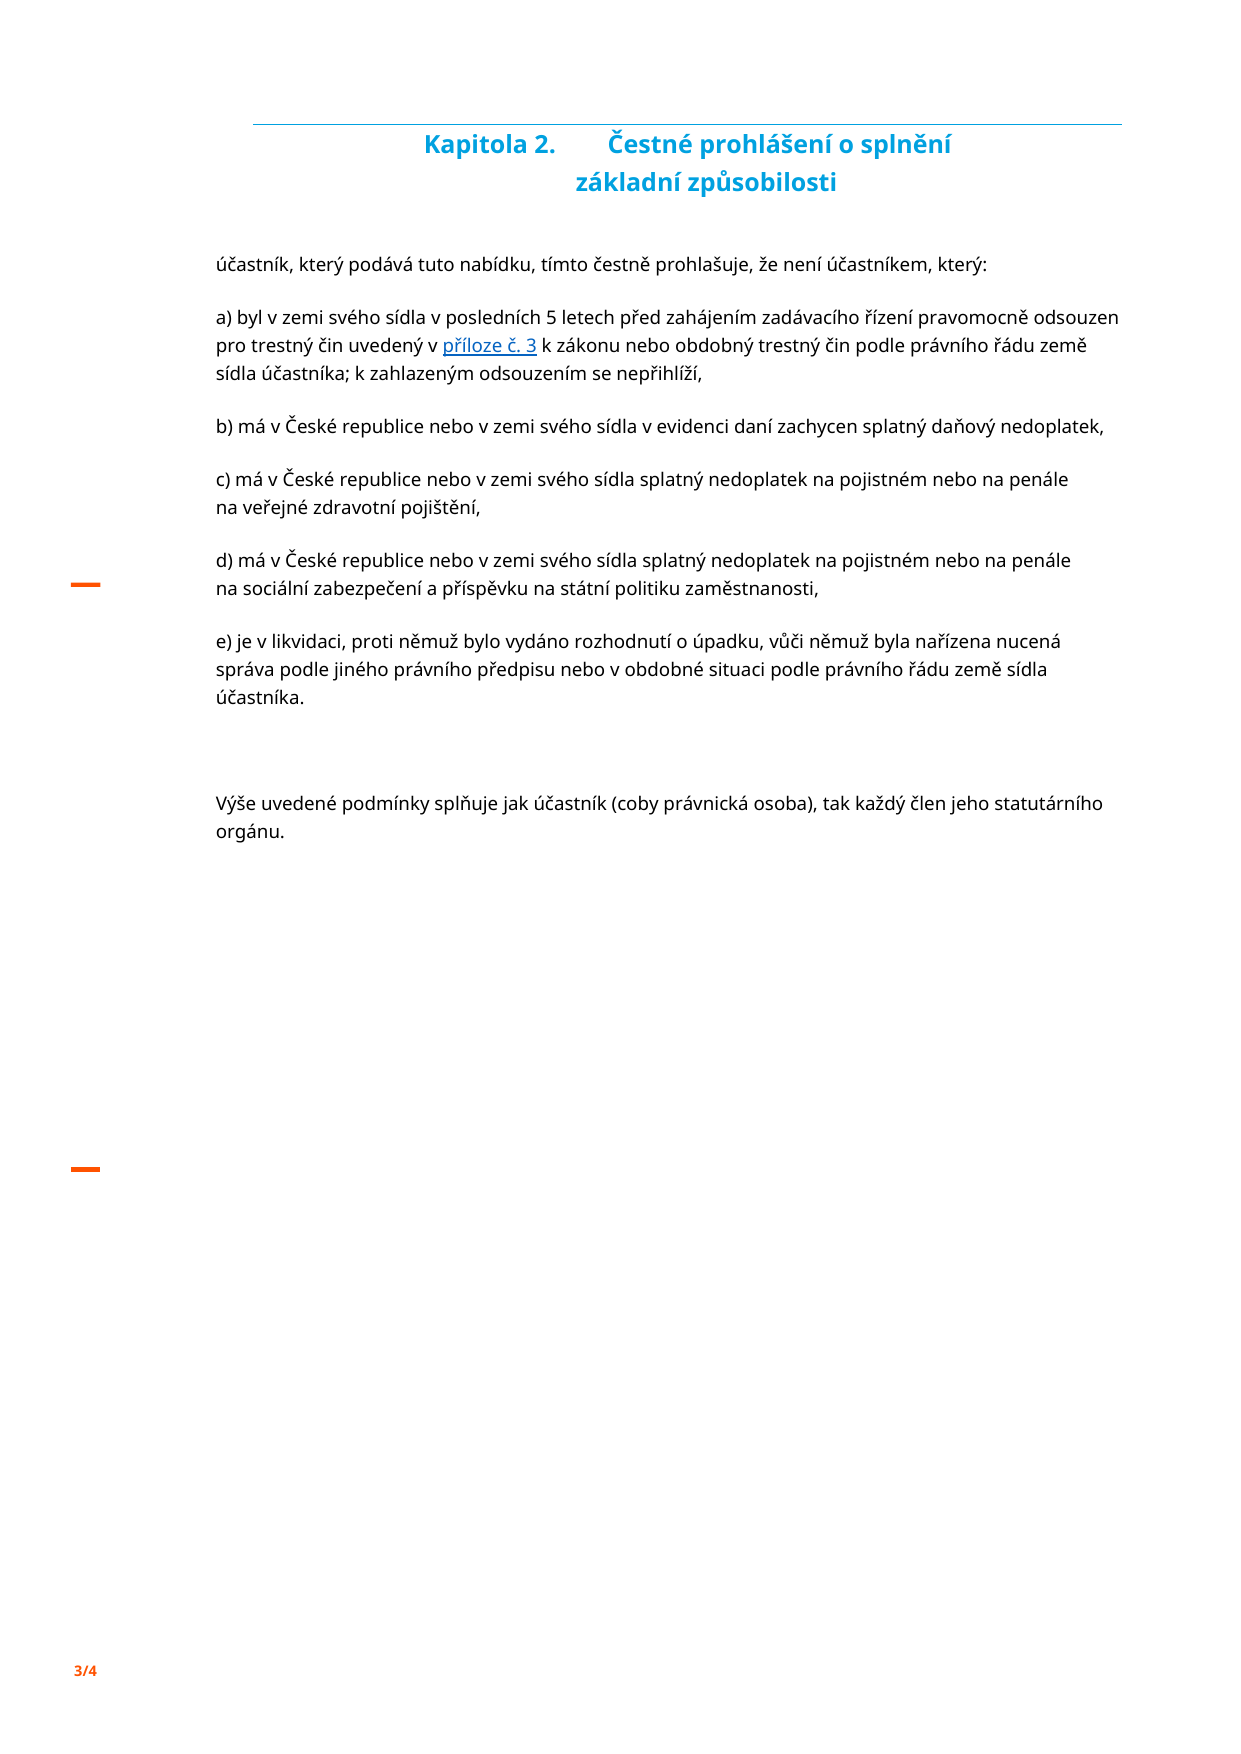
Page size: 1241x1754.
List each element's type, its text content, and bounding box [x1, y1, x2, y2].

text účastník, který podává tuto nabídku, tímto čestně prohlašuje, že není účastníkem, který: [216, 251, 1122, 277]
text d) má v České republice nebo v zemi svého sídla splatný nedoplatek na pojistném nebo na penále na sociální zabezpečení a příspěvku na státní politiku zaměstnanosti, [216, 547, 1122, 601]
text e) je v likvidaci, proti němuž bylo vydáno rozhodnutí o úpadku, vůči němuž byla nařízena nucená správa podle jiného právního předpisu nebo v obdobné situaci podle právního řádu země sídla účastníka. [216, 628, 1122, 710]
text a) byl v zemi svého sídla v posledních 5 letech před zahájením zadávacího řízení pravomocně odsouzen pro trestný čin uvedený v příloze č. 3 k zákonu nebo obdobný trestný čin podle právního řádu země sídla účastníka; k zahlazeným odsouzením se nepřihlíží, [216, 304, 1122, 386]
subtitle Čestné prohlášení o splnění základní způsobilosti [253, 125, 1122, 198]
text c) má v České republice nebo v zemi svého sídla splatný nedoplatek na pojistném nebo na penále na veřejné zdravotní pojištění, [216, 466, 1122, 520]
text Výše uvedené podmínky splňuje jak účastník (coby právnická osoba), tak každý člen jeho statutárního orgánu. [216, 791, 1122, 844]
text b) má v České republice nebo v zemi svého sídla v evidenci daní zachycen splatný daňový nedoplatek, [216, 413, 1122, 439]
